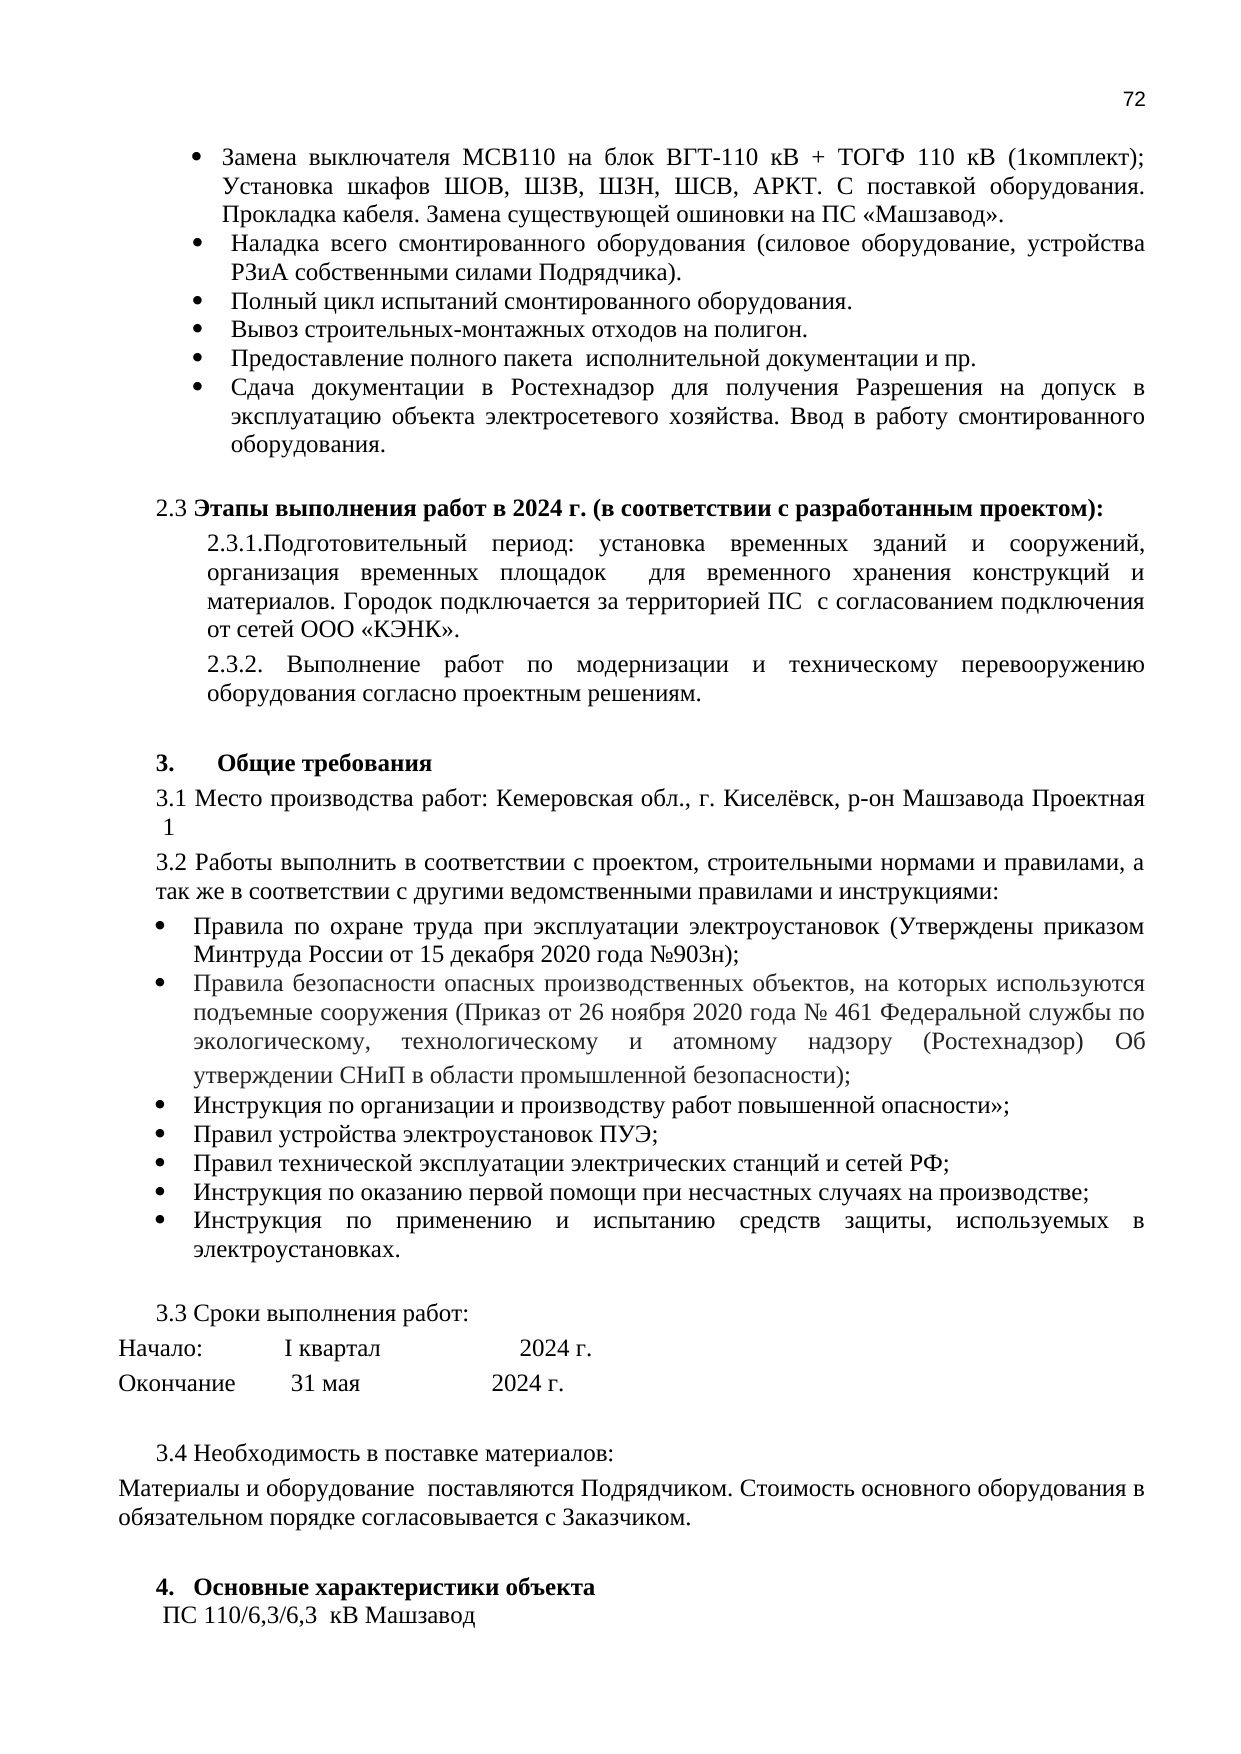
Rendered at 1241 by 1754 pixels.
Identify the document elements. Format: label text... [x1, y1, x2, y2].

list Замена выключателя МСВ110 на блок ВГТ-110 кВ + ТОГФ 110 кВ (1комплект); Установка шкафов ШОВ, ШЗВ, ШЗН, ШСВ, АРКТ. С поставкой оборудования. Прокладка кабеля. Замена существующей ошиновки на ПС «Машзавод». [192, 142, 1146, 228]
text 2.3 Этапы выполнения работ в 2024 г. (в соответствии с разработанным проектом): [156, 493, 1146, 522]
text 3.4 Необходимость в поставке материалов: [118, 1438, 1146, 1467]
list Правил устройства электроустановок ПУЭ; [156, 1119, 1146, 1148]
list Инструкция по оказанию первой помощи при несчастных случаях на производстве; [156, 1177, 1146, 1205]
list Сдача документации в Ростехнадзор для получения Разрешения на допуск в эксплуатацию объекта электросетевого хозяйства. Ввод в работу смонтированного оборудования. [193, 372, 1146, 458]
list Инструкция по применению и испытанию средств защиты, используемых в электроустановках. [156, 1205, 1146, 1263]
list Наладка всего смонтированного оборудования (силовое оборудование, устройства РЗиА собственными силами Подрядчика). [193, 228, 1146, 286]
list Правила по охране труда при эксплуатации электроустановок (Утверждены приказом Минтруда России от 15 декабря 2020 года №903н); [156, 911, 1146, 968]
text 3.1 Место производства работ: Кемеровская обл., г. Киселёвск, р-он Машзавода Проектная 1 [156, 783, 1146, 841]
text 2.3.1.Подготовительный период: установка временных зданий и сооружений, организация временных площадок для временного хранения конструкций и материалов. Городок подключается за территорией ПС с согласованием подключения от сетей ООО «КЭНК». [207, 528, 1146, 643]
text Окончание 31 мая 2024 г. [118, 1368, 1146, 1397]
list Правила безопасности опасных производственных объектов, на которых используются подъемные сооружения (Приказ от 26 ноября 2020 года № 461 Федеральной службы по экологическому, технологическому и атомному надзору (Ростехнадзор) Об утверждении СНиП в области промышленной безопасности); [156, 968, 1146, 1090]
text Начало: I квартал 2024 г. [118, 1333, 1146, 1362]
list Инструкция по организации и производству работ повышенной опасности»; [156, 1090, 1146, 1119]
list Вывоз строительных-монтажных отходов на полигон. [193, 314, 1146, 343]
text 3.2 Работы выполнить в соответствии с проектом, строительными нормами и правилами, а так же в соответствии с другими ведомственными правилами и инструкциями: [156, 847, 1146, 904]
list ПС 110/6,3/6,3 кВ Машзавод [118, 1600, 1146, 1629]
text 2.3.2. Выполнение работ по модернизации и техническому перевооружению оборудования согласно проектным решениям. [207, 649, 1146, 707]
list Предоставление полного пакета исполнительной документации и пр. [193, 343, 1146, 372]
text Материалы и оборудование поставляются Подрядчиком. Стоимость основного оборудования в обязательном порядке согласовывается с Заказчиком. [118, 1473, 1146, 1530]
text 3.3 Сроки выполнения работ: [118, 1298, 1146, 1327]
list Основные характеристики объекта [156, 1572, 1146, 1600]
list Правил технической эксплуатации электрических станций и сетей РФ; [156, 1148, 1146, 1177]
text 3. Общие требования [156, 748, 1146, 777]
list Полный цикл испытаний смонтированного оборудования. [193, 286, 1146, 314]
